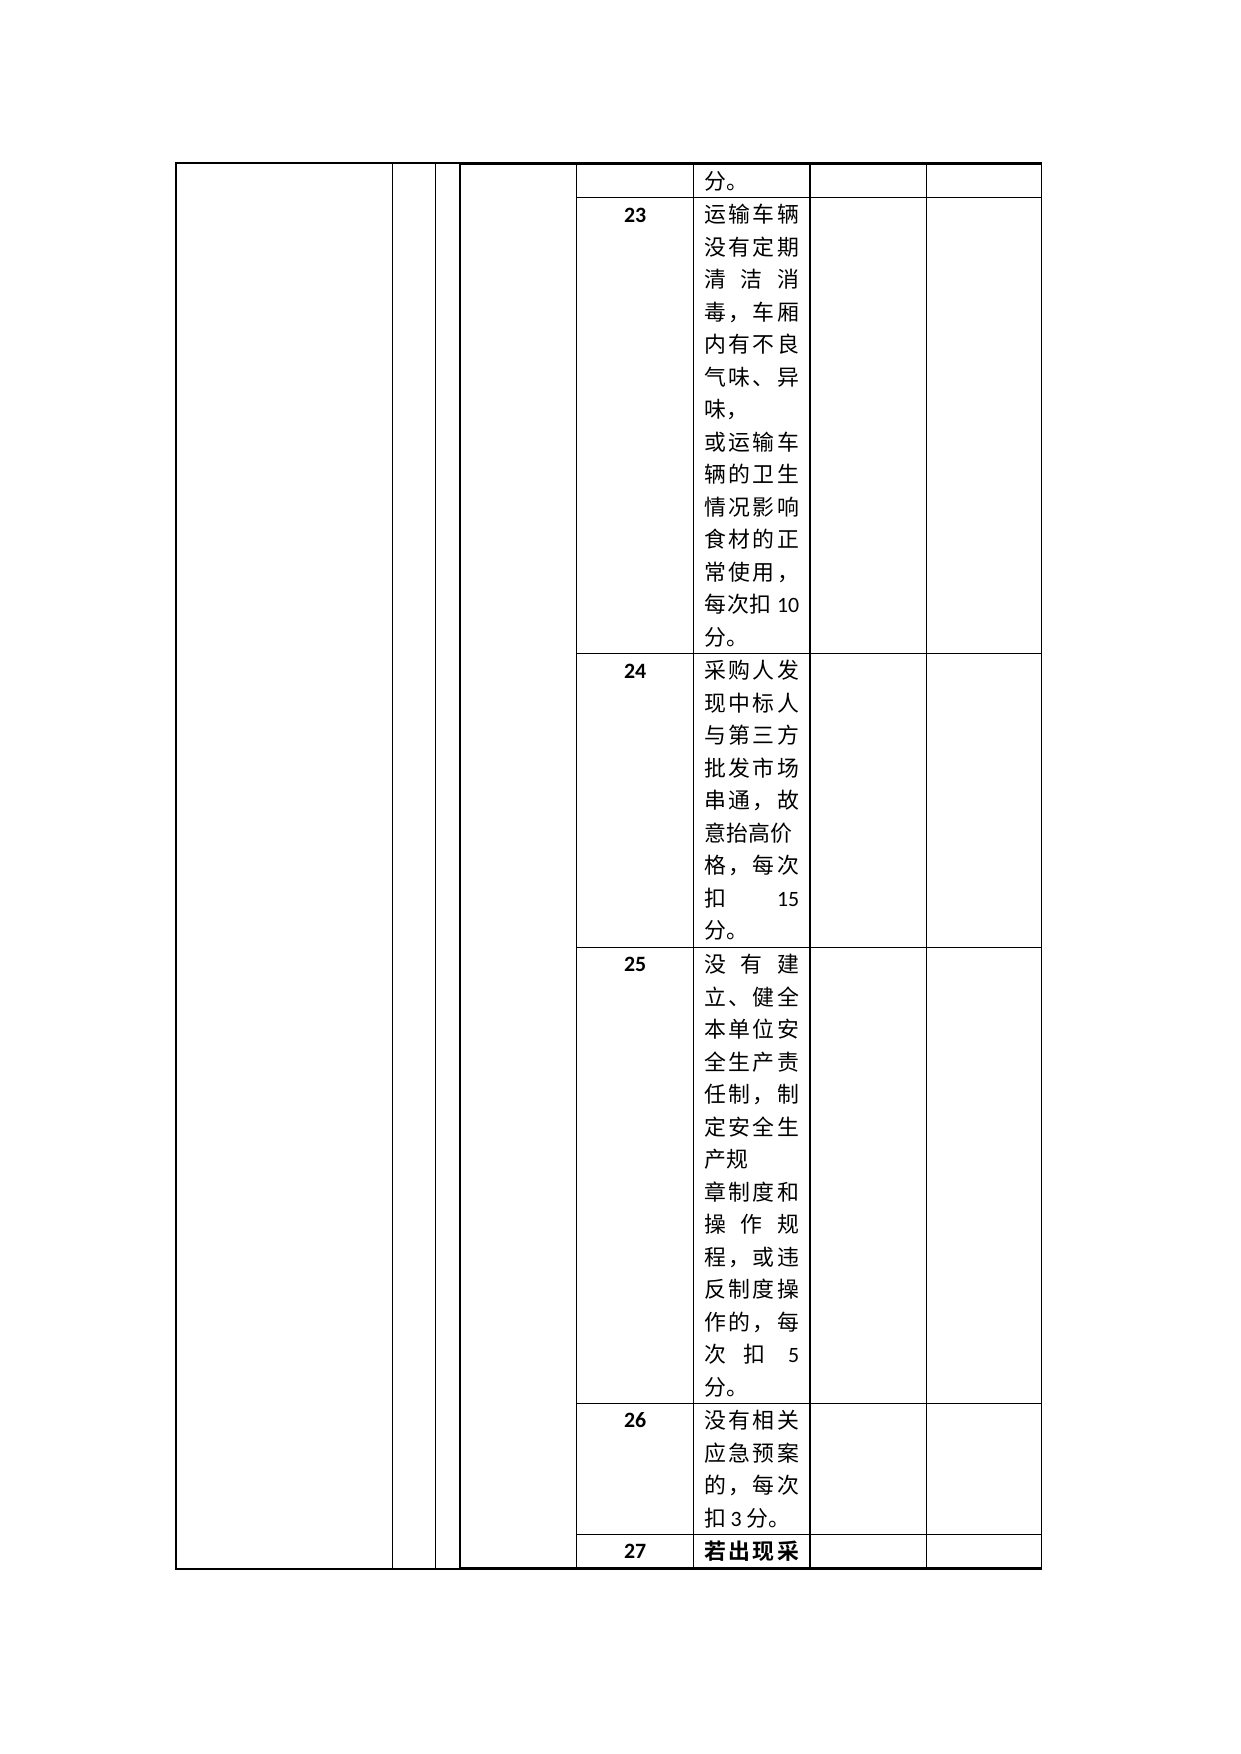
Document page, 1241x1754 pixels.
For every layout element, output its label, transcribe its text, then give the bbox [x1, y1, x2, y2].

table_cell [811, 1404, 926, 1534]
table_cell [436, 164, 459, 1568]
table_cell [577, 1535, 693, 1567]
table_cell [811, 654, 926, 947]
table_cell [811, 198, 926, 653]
table_cell 1 [393, 164, 435, 1568]
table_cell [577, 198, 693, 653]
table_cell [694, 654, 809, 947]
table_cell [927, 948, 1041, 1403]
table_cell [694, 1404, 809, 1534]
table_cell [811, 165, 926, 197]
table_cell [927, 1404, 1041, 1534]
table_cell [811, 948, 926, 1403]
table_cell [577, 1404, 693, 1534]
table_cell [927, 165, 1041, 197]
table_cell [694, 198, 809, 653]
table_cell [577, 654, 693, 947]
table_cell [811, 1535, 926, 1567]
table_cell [461, 165, 576, 1567]
table_cell [177, 164, 392, 1568]
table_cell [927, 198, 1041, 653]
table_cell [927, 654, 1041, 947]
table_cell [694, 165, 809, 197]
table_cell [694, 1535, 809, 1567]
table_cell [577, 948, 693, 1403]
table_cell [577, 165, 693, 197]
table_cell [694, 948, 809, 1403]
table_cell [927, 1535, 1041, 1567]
